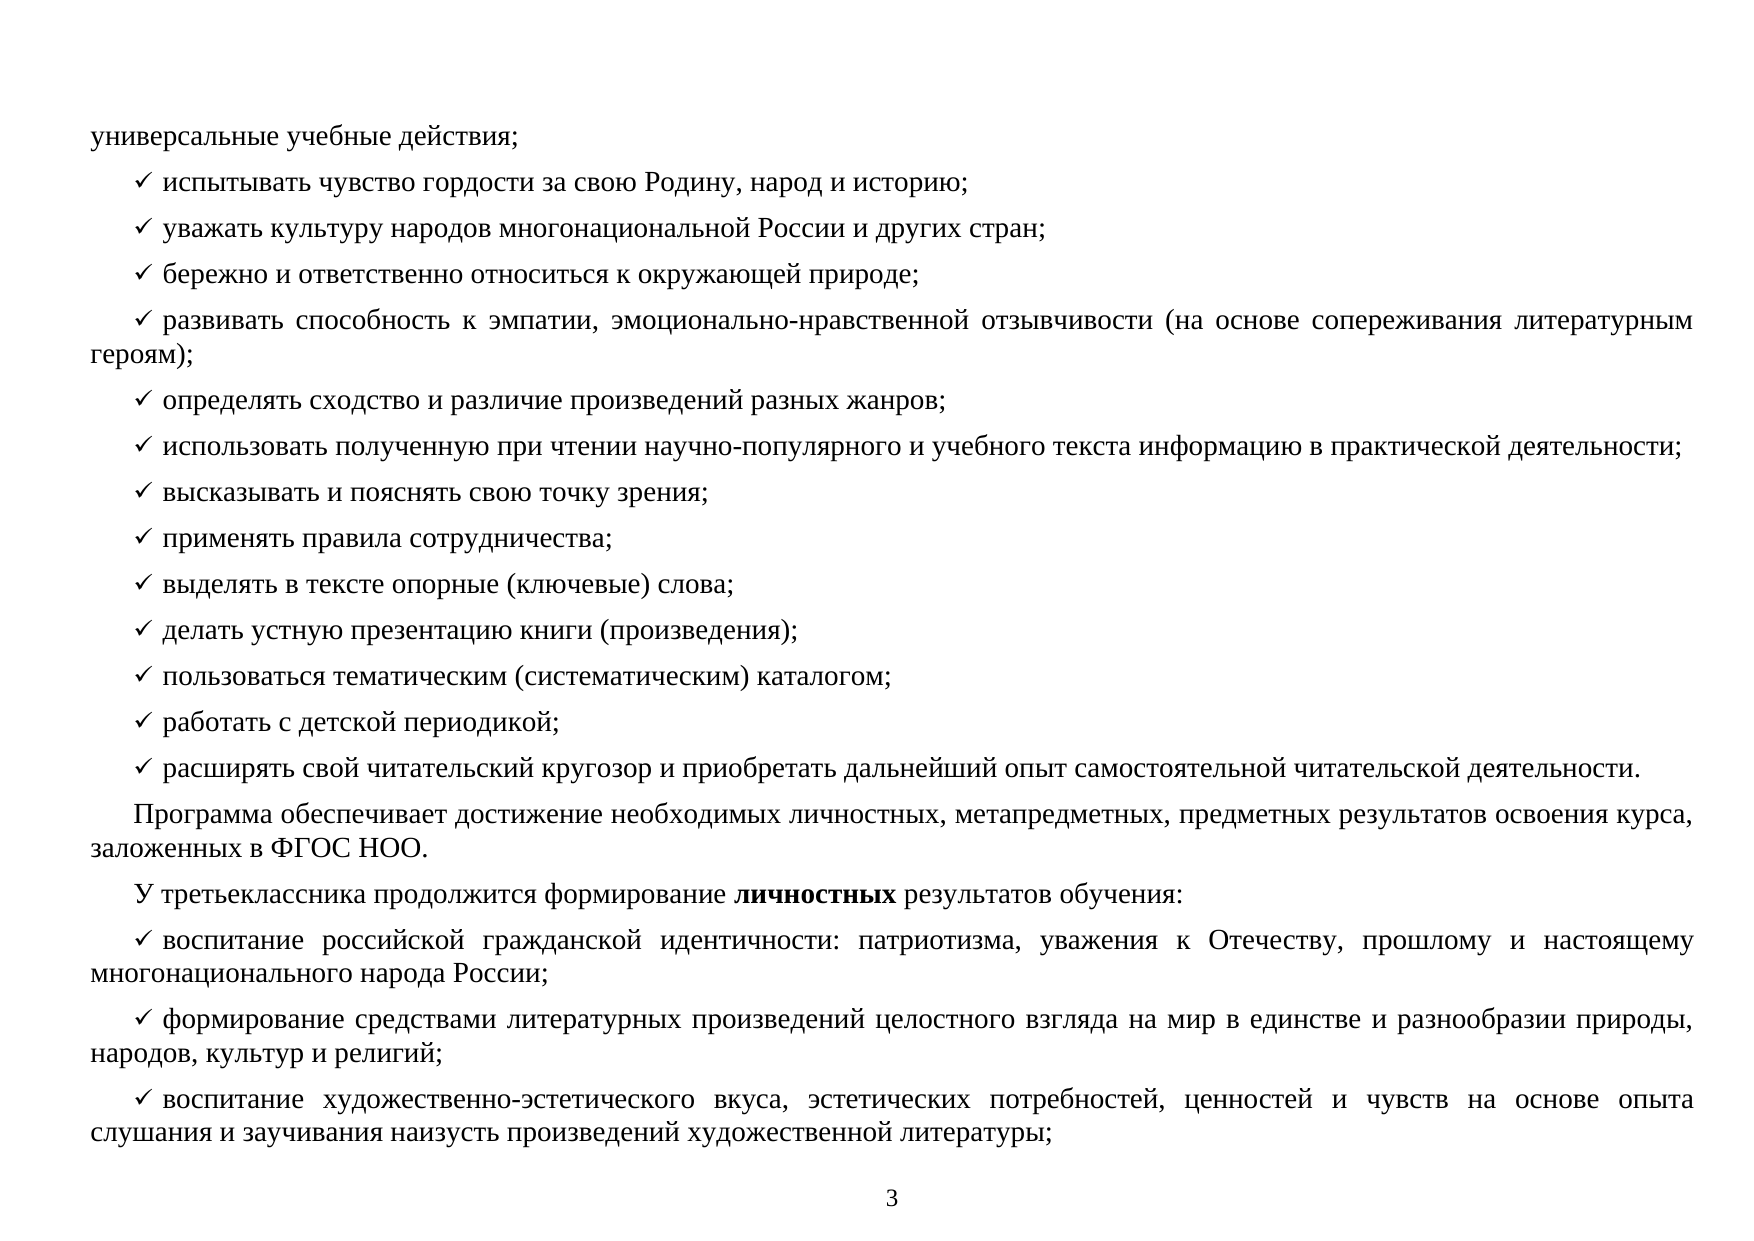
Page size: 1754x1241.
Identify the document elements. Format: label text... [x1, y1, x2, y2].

list развивать способность к эмпатии, эмоционально-нравственной отзывчивости (на основе сопереживания литературным героям); [90, 302, 1694, 369]
list испытывать чувство гордости за свою Родину, народ и историю; [90, 164, 1694, 198]
list выделять в тексте опорные (ключевые) слова; [90, 566, 1694, 599]
list воспитание художественно-эстетического вкуса, эстетических потребностей, ценностей и чувств на основе опыта слушания и заучивания наизусть произведений художественной литературы; [90, 1081, 1694, 1148]
text У третьеклассника продолжится формирование личностных результатов обучения: [90, 876, 1694, 909]
list делать устную презентацию книги (произведения); [90, 612, 1694, 646]
list применять правила сотрудничества; [90, 520, 1694, 553]
list воспитание российской гражданской идентичности: патриотизма, уважения к Отечеству, прошлому и настоящему многонационального народа России; [90, 922, 1694, 989]
text Программа обеспечивает достижение необходимых личностных, метапредметных, предметных результатов освоения курса, заложенных в ФГОС НОО. [90, 796, 1694, 863]
list определять сходство и различие произведений разных жанров; [90, 382, 1694, 415]
list работать с детской периодикой; [90, 704, 1694, 738]
list бережно и ответственно относиться к окружающей природе; [90, 256, 1694, 290]
list использовать полученную при чтении научно-популярного и учебного текста информацию в практической деятельности; [90, 428, 1694, 461]
list высказывать и пояснять свою точку зрения; [90, 474, 1694, 507]
list пользоваться тематическим (систематическим) каталогом; [90, 658, 1694, 692]
list уважать культуру народов многонациональной России и других стран; [90, 210, 1694, 244]
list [90, 118, 1694, 152]
list расширять свой читательский кругозор и приобретать дальнейший опыт самостоятельной читательской деятельности. [90, 750, 1694, 784]
list формирование средствами литературных произведений целостного взгляда на мир в единстве и разнообразии природы, народов, культур и религий; [90, 1001, 1694, 1068]
